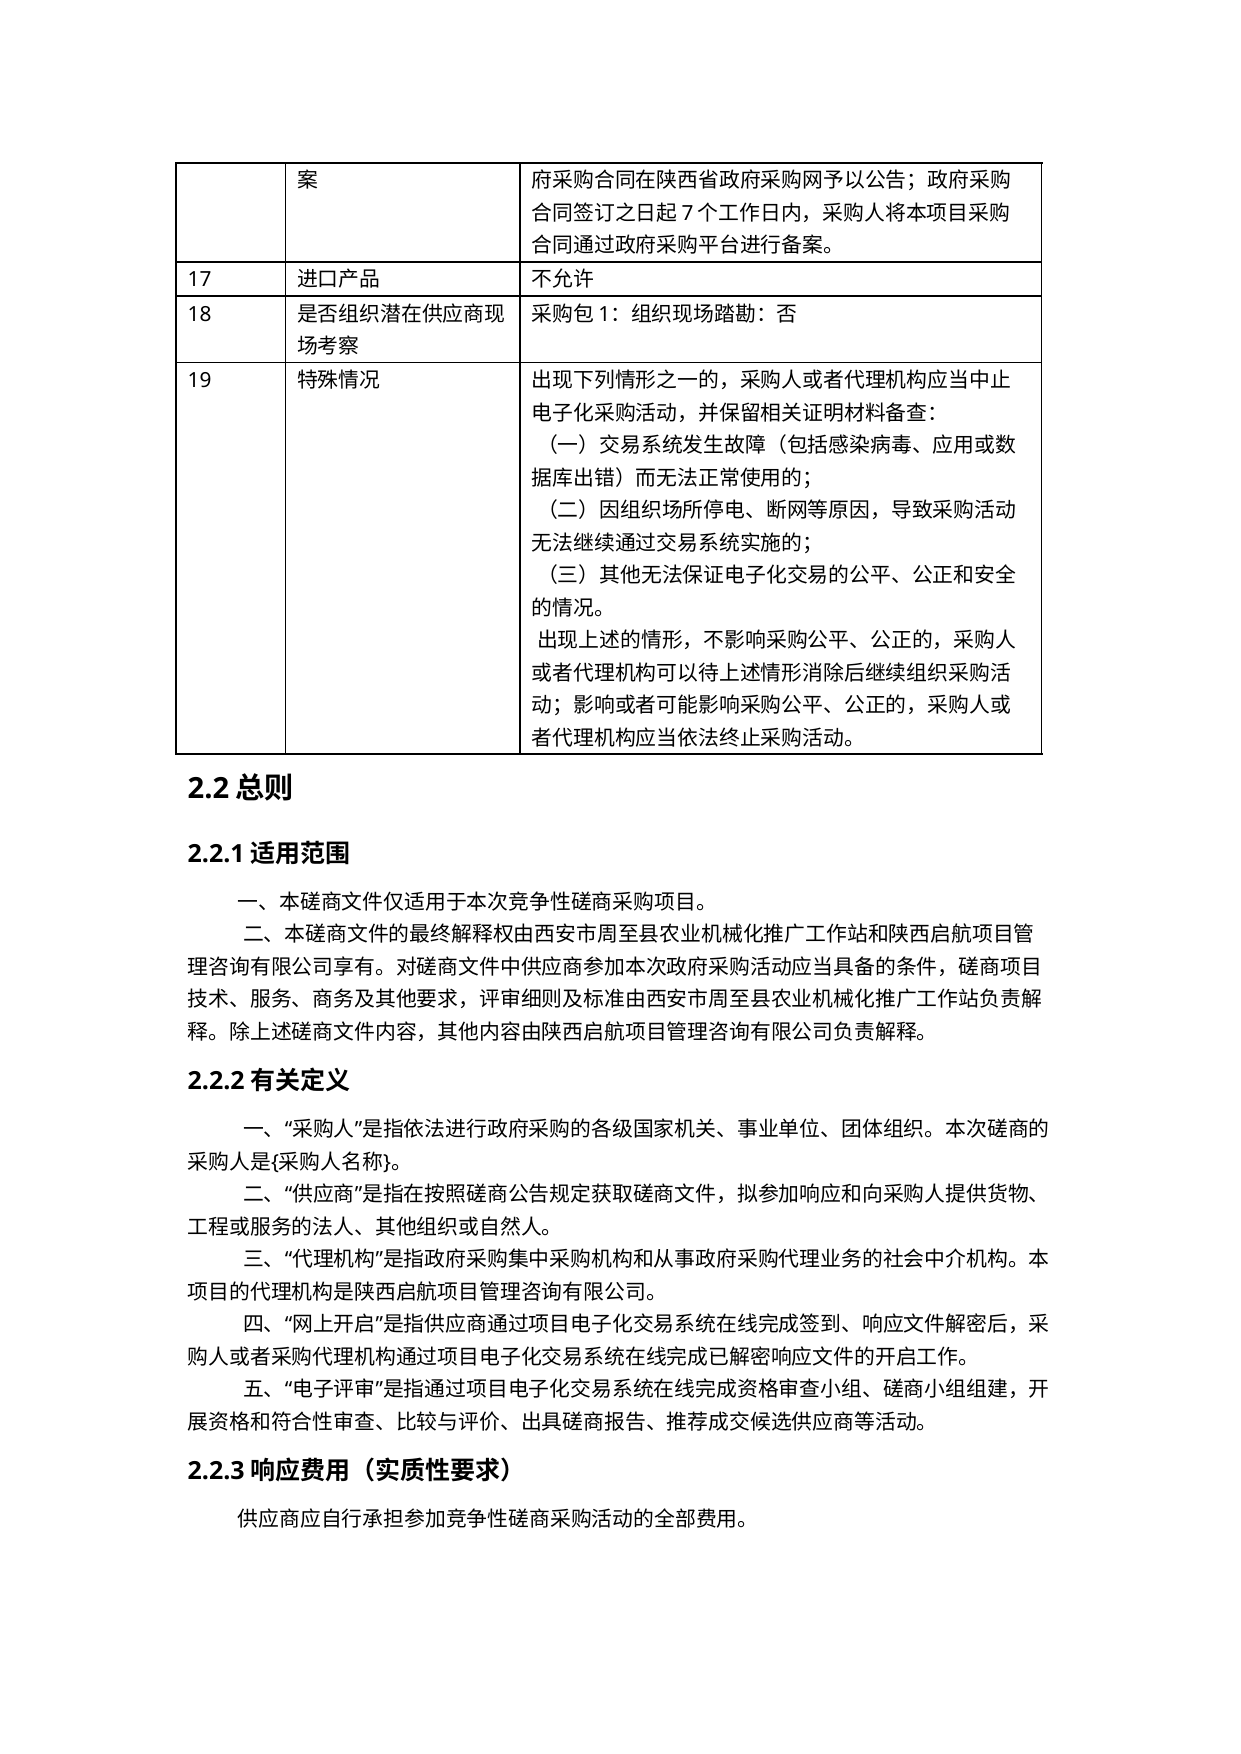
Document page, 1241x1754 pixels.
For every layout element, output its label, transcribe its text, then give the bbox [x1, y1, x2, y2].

table_cell 特殊情况 [286, 363, 519, 753]
table_cell 是否组织潜在供应商现场考察 [286, 297, 519, 362]
table_cell 18 [177, 297, 285, 362]
table_cell 16 [177, 164, 285, 261]
text 2.2.2有关定义 [187, 1047, 1053, 1112]
text 供应商应自行承担参加竞争性磋商采购活动的全部费用。 [187, 1502, 1053, 1535]
text 三、“代理机构”是指政府采购集中采购机构和从事政府采购代理业务的社会中介机构。本项目的代理机构是陕西启航项目管理咨询有限公司。 [187, 1242, 1053, 1307]
text 四、“网上开启”是指供应商通过项目电子化交易系统在线完成签到、响应文件解密后，采购人或者采购代理机构通过项目电子化交易系统在线完成已解密响应文件的开启工作。 [187, 1307, 1053, 1372]
text 一、本磋商文件仅适用于本次竞争性磋商采购项目。 [187, 885, 1053, 917]
table_cell 出现下列情形之一的，采购人或者代理机构应当中止电子化采购活动，并保留相关证明材料备查： （一）交易系统发生故障（包括感染病毒、应用或数据库出错）而无法正常使用的； （二）因组织场所停电、断网等原因，导致采购活动无法继续通过交易系统实施的； （三）其他无法保证电子化交易的公平、公正和安全的情况。 出现上述的情形，不影响采购公平、公正的，采购人或者代理机构可以待上述情形消除后继续组织采购活动；影响或者可能影响采购公平、公正的，采购人或者代理机构应当依法终止采购活动。 [521, 363, 1041, 753]
table_cell 进口产品 [286, 263, 519, 295]
text 2.2.1适用范围 [187, 820, 1053, 885]
table_cell 采购包1：组织现场踏勘：否 [521, 297, 1041, 362]
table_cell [521, 164, 1041, 261]
text 二、“供应商”是指在按照磋商公告规定获取磋商文件，拟参加响应和向采购人提供货物、工程或服务的法人、其他组织或自然人。 [187, 1177, 1053, 1242]
table_cell 17 [177, 263, 285, 295]
table_cell 19 [177, 363, 285, 753]
text 一、“采购人”是指依法进行政府采购的各级国家机关、事业单位、团体组织。本次磋商的采购人是{采购人名称}。 [187, 1112, 1053, 1177]
table_cell 不允许 [521, 263, 1041, 295]
text 2.2总则 [187, 755, 1053, 820]
table_cell 政府采购合同公告、备案 [286, 164, 519, 261]
text 二、本磋商文件的最终解释权由西安市周至县农业机械化推广工作站和陕西启航项目管理咨询有限公司享有。对磋商文件中供应商参加本次政府采购活动应当具备的条件，磋商项目技术、服务、商务及其他要求，评审细则及标准由西安市周至县农业机械化推广工作站负责解释。除上述磋商文件内容，其他内容由陕西启航项目管理咨询有限公司负责解释。 [187, 917, 1053, 1047]
text 2.2.3响应费用（实质性要求） [187, 1437, 1053, 1502]
text 五、“电子评审”是指通过项目电子化交易系统在线完成资格审查小组、磋商小组组建，开展资格和符合性审查、比较与评价、出具磋商报告、推荐成交候选供应商等活动。 [187, 1372, 1053, 1437]
